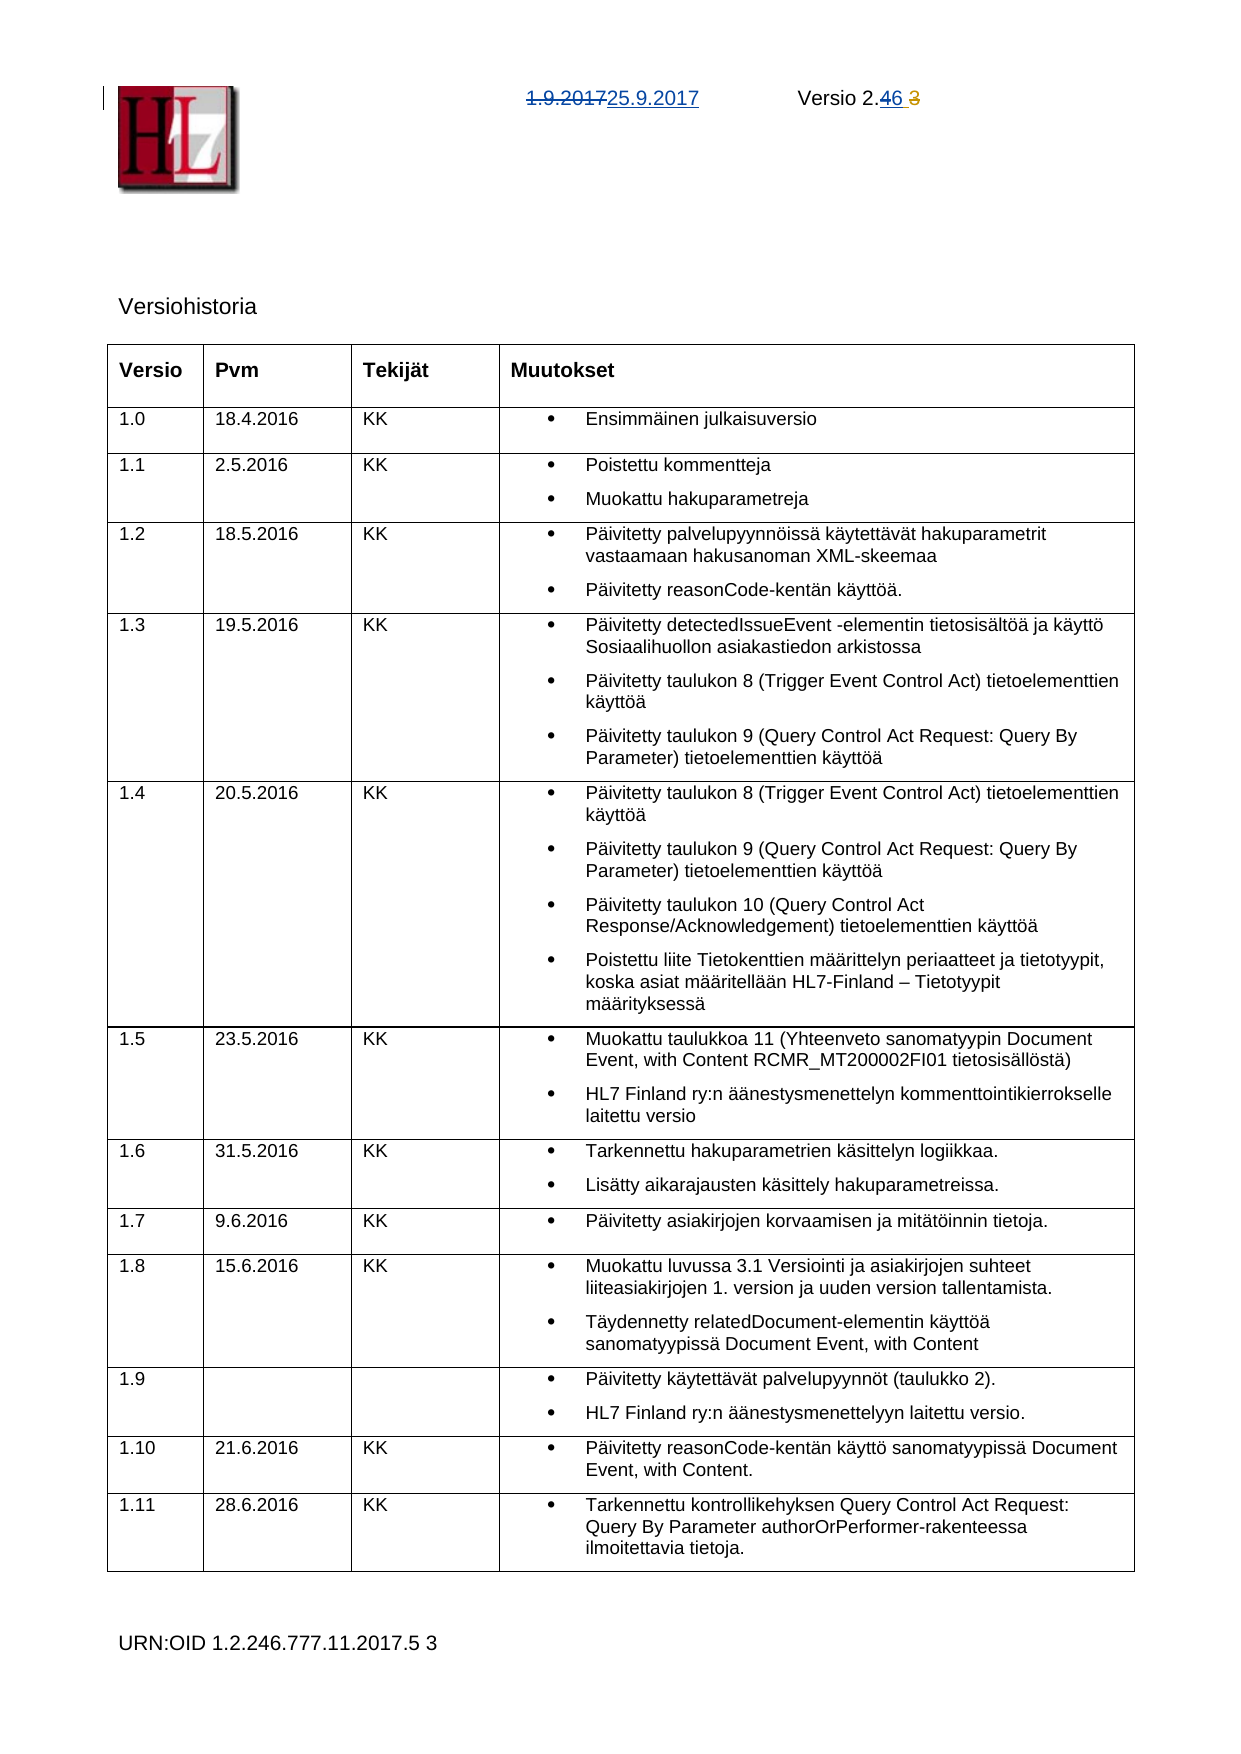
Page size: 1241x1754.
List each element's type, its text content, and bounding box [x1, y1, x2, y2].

table_cell 31.5.2016 [204, 1140, 351, 1208]
table_cell 15.6.2016 [204, 1255, 351, 1367]
table_cell KK [352, 1494, 499, 1571]
table_cell Muokattu luvussa 3.1 Versiointi ja asiakirjojen suhteet liiteasiakirjojen 1. version ja uuden version tallentamista. Täydennetty relatedDocument-elementin käyttöä sanomatyypissä Document Event, with Content [500, 1255, 1134, 1367]
table_cell 1.0 [108, 408, 203, 452]
table_header Versio [108, 345, 203, 407]
table_cell KK [352, 782, 499, 1026]
table_cell 2.5.2016 [204, 454, 351, 522]
text Versiohistoria [118, 293, 1122, 319]
table_cell KK [352, 1437, 499, 1493]
table_cell Poistettu kommentteja Muokattu hakuparametreja [500, 454, 1134, 522]
table_cell Päivitetty taulukon 8 (Trigger Event Control Act) tietoelementtien käyttöä Päivitetty taulukon 9 (Query Control Act Request: Query By Parameter) tietoelementtien käyttöä Päivitetty taulukon 10 (Query Control Act Response/Acknowledgement) tietoelementtien käyttöä Poistettu liite Tietokenttien määrittelyn periaatteet ja tietotyypit, koska asiat määritellään HL7-Finland – Tietotyypit määrityksessä [500, 782, 1134, 1026]
table_cell [352, 1368, 499, 1436]
table_cell KK [352, 1140, 499, 1208]
table_cell KK [352, 1255, 499, 1367]
table_cell 1.3 [108, 614, 203, 781]
table_cell 21.6.2016 [204, 1437, 351, 1493]
table_cell KK [352, 1028, 499, 1139]
table_cell 1.11 [108, 1494, 203, 1571]
table_cell KK [352, 454, 499, 522]
table_cell 1.5 [108, 1028, 203, 1139]
table_header Tekijät [352, 345, 499, 407]
picture [118, 86, 241, 194]
table_cell 1.4 [108, 782, 203, 1026]
table_cell 18.5.2016 [204, 523, 351, 613]
table_cell Muokattu taulukkoa 11 (Yhteenveto sanomatyypin Document Event, with Content RCMR_MT200002FI01 tietosisällöstä) HL7 Finland ry:n äänestysmenettelyn kommenttointikierrokselle laitettu versio [500, 1028, 1134, 1139]
table_cell KK [352, 408, 499, 452]
table_cell Tarkennettu kontrollikehyksen Query Control Act Request: Query By Parameter authorOrPerformer-rakenteessa ilmoitettavia tietoja. [500, 1494, 1134, 1571]
table_cell 1.10 [108, 1437, 203, 1493]
table_cell Päivitetty detectedIssueEvent -elementin tietosisältöä ja käyttö Sosiaalihuollon asiakastiedon arkistossa Päivitetty taulukon 8 (Trigger Event Control Act) tietoelementtien käyttöä Päivitetty taulukon 9 (Query Control Act Request: Query By Parameter) tietoelementtien käyttöä [500, 614, 1134, 781]
table_cell 1.2 [108, 523, 203, 613]
table_header Muutokset [500, 345, 1134, 407]
table_cell Ensimmäinen julkaisuversio [500, 408, 1134, 452]
table_cell Päivitetty asiakirjojen korvaamisen ja mitätöinnin tietoja. [500, 1209, 1134, 1254]
table_cell 9.6.2016 [204, 1209, 351, 1254]
table_cell 19.5.2016 [204, 614, 351, 781]
table_cell KK [352, 1209, 499, 1254]
table_cell Päivitetty käytettävät palvelupyynnöt (taulukko 2). HL7 Finland ry:n äänestysmenettelyyn laitettu versio. [500, 1368, 1134, 1436]
table_cell Päivitetty reasonCode-kentän käyttö sanomatyypissä Document Event, with Content. [500, 1437, 1134, 1493]
table_cell 20.5.2016 [204, 782, 351, 1026]
table_cell 18.4.2016 [204, 408, 351, 452]
table_cell [204, 1368, 351, 1436]
table_header Pvm [204, 345, 351, 407]
table_cell KK [352, 614, 499, 781]
table_cell 1.6 [108, 1140, 203, 1208]
table_cell 23.5.2016 [204, 1028, 351, 1139]
table_cell 1.8 [108, 1255, 203, 1367]
table_cell Tarkennettu hakuparametrien käsittelyn logiikkaa. Lisätty aikarajausten käsittely hakuparametreissa. [500, 1140, 1134, 1208]
table_cell KK [352, 523, 499, 613]
table_cell 1.1 [108, 454, 203, 522]
table_cell 1.9 [108, 1368, 203, 1436]
table_cell Päivitetty palvelupyynnöissä käytettävät hakuparametrit vastaamaan hakusanoman XML-skeemaa Päivitetty reasonCode-kentän käyttöä. [500, 523, 1134, 613]
table_cell 1.7 [108, 1209, 203, 1254]
table_cell 28.6.2016 [204, 1494, 351, 1571]
